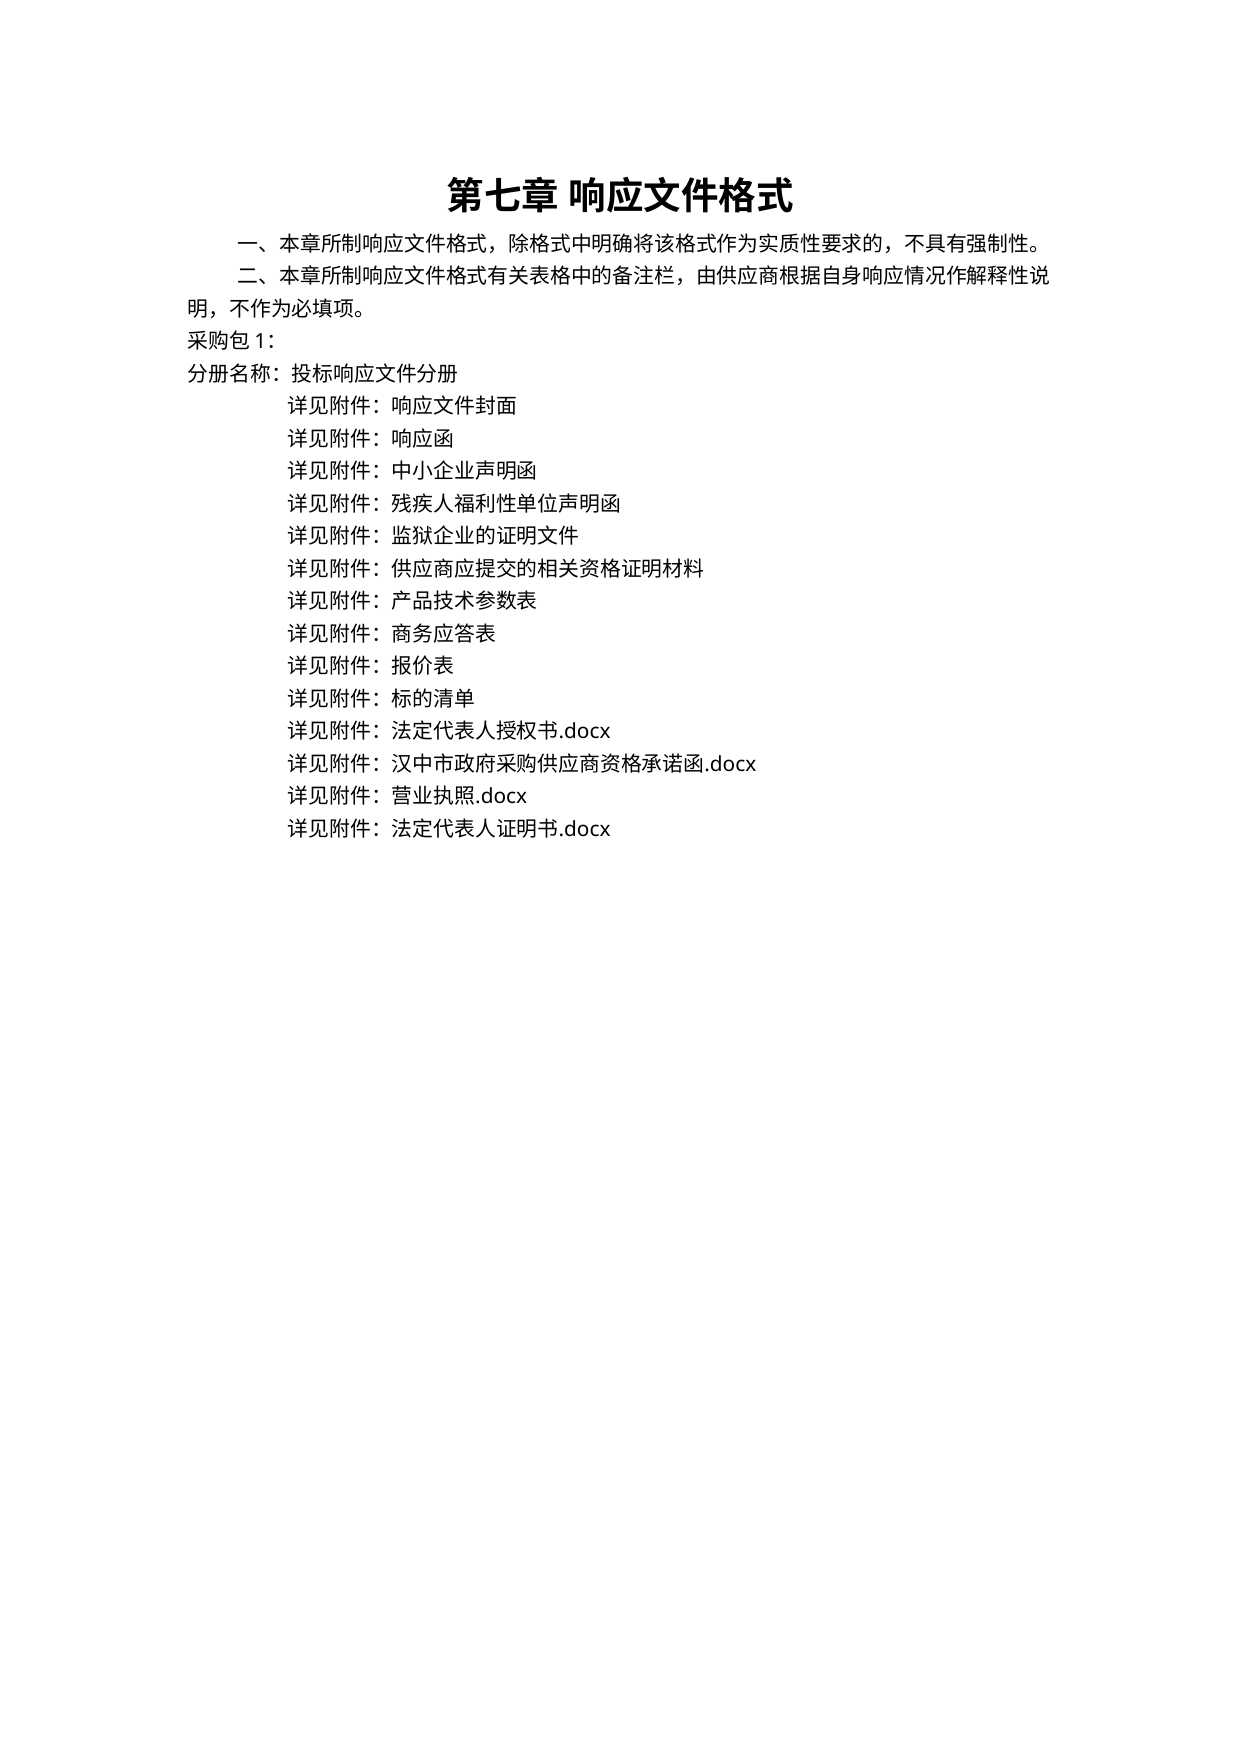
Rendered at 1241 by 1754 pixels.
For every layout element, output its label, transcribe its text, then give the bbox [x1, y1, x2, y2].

text 详见附件：标的清单 [187, 682, 1053, 714]
text 采购包1： [187, 324, 1053, 357]
text 详见附件：营业执照.docx [187, 779, 1053, 812]
text 详见附件：法定代表人授权书.docx [187, 714, 1053, 747]
text 分册名称：投标响应文件分册 [187, 357, 1053, 389]
text 详见附件：残疾人福利性单位声明函 [187, 487, 1053, 519]
text 详见附件：法定代表人证明书.docx [187, 812, 1053, 844]
text 详见附件：汉中市政府采购供应商资格承诺函.docx [187, 747, 1053, 779]
text 详见附件：中小企业声明函 [187, 454, 1053, 487]
text 详见附件：商务应答表 [187, 617, 1053, 649]
text 详见附件：响应文件封面 [187, 389, 1053, 422]
text 详见附件：响应函 [187, 422, 1053, 454]
text 第七章 响应文件格式 [187, 162, 1053, 227]
text 一、本章所制响应文件格式，除格式中明确将该格式作为实质性要求的，不具有强制性。 [187, 227, 1053, 259]
text 详见附件：报价表 [187, 649, 1053, 682]
text 详见附件：供应商应提交的相关资格证明材料 [187, 552, 1053, 584]
text 详见附件：监狱企业的证明文件 [187, 519, 1053, 552]
text 详见附件：产品技术参数表 [187, 584, 1053, 617]
text 二、本章所制响应文件格式有关表格中的备注栏，由供应商根据自身响应情况作解释性说明，不作为必填项。 [187, 259, 1053, 324]
